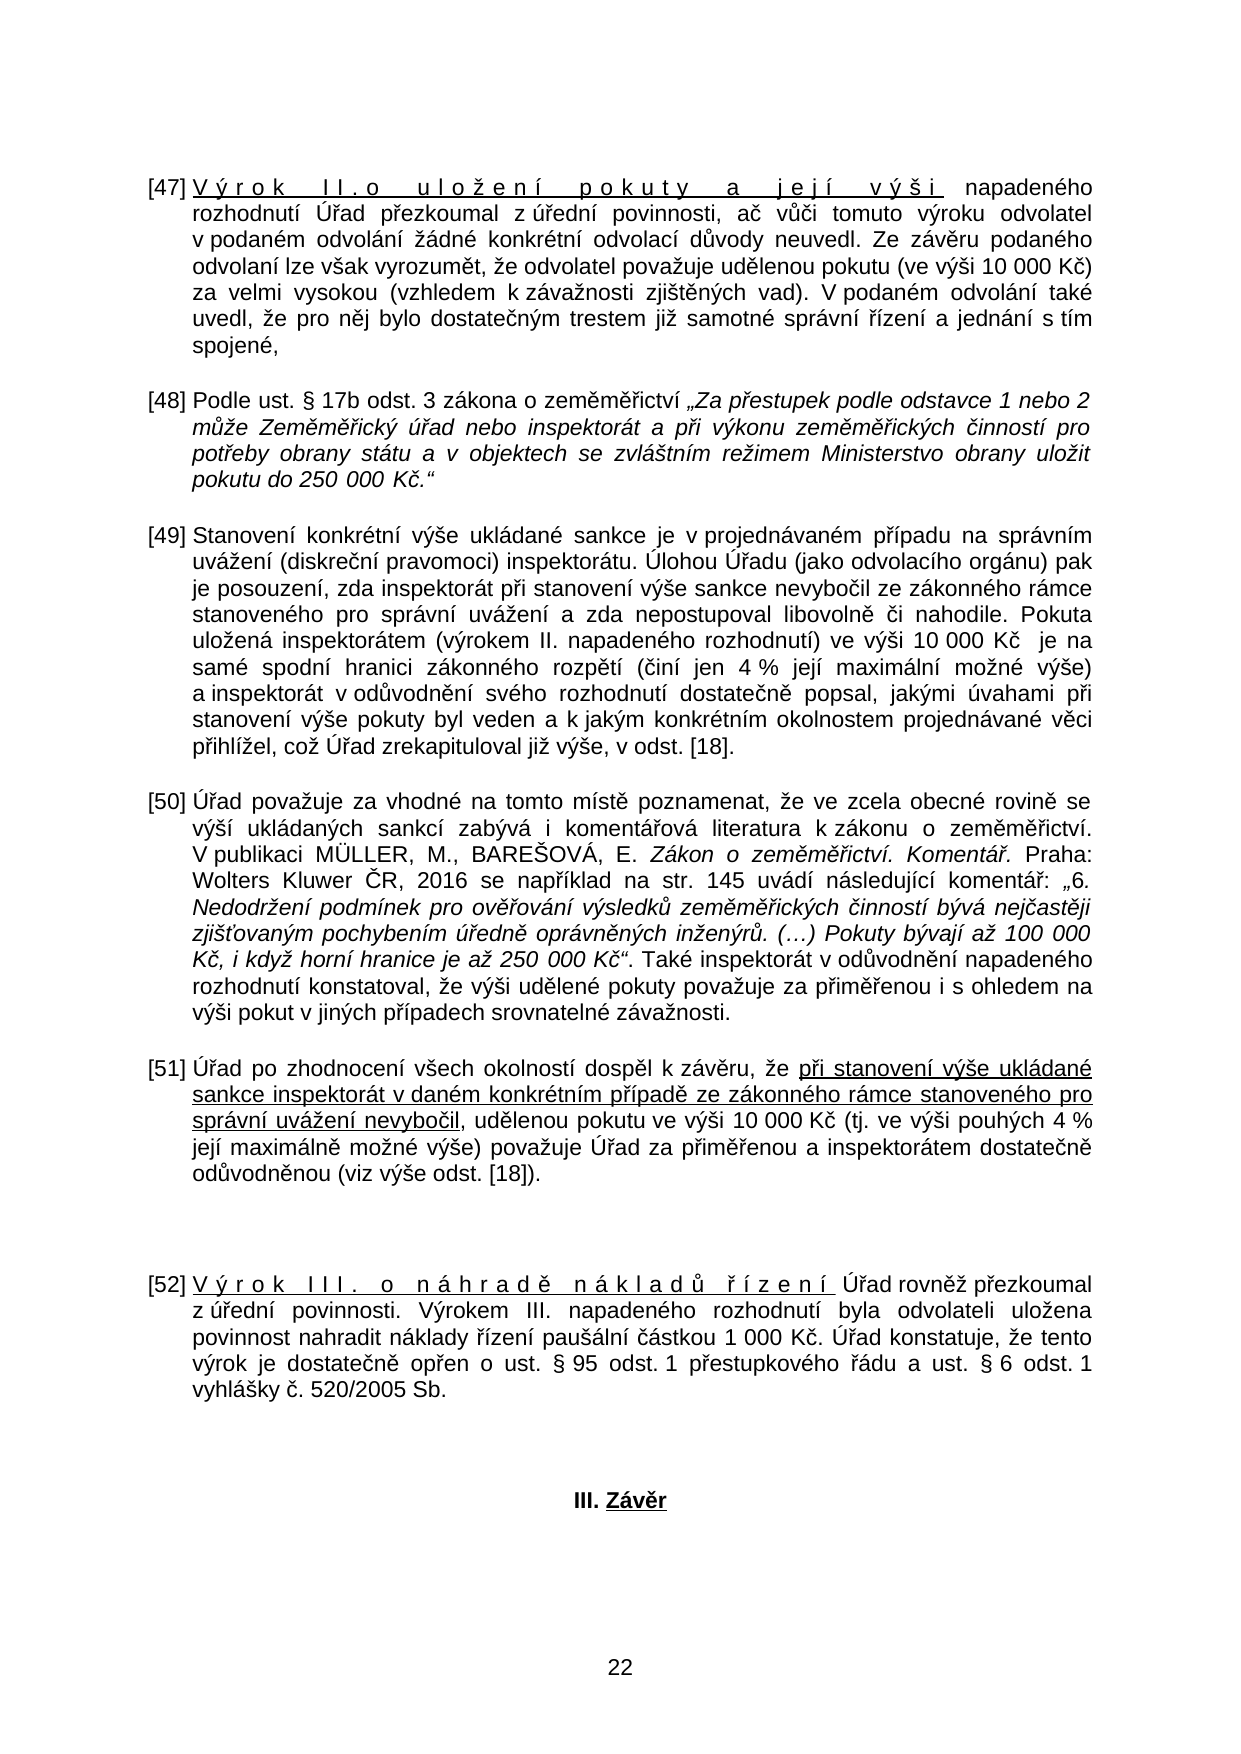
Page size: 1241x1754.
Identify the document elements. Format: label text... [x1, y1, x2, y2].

text III. Závěr [148, 1487, 1092, 1514]
text [50] Úřad považuje za vhodné na tomto místě poznamenat, že ve zcela obecné rovině se výší ukládaných sankcí zabývá i komentářová literatura k zákonu o zeměměřictví. V publikaci MÜLLER, M., BAREŠOVÁ, E. Zákon o zeměměřictví. Komentář. Praha: Wolters Kluwer ČR, 2016 se například na str. 145 uvádí následující komentář: „6. Nedodržení podmínek pro ověřování výsledků zeměměřických činností bývá nejčastěji zjišťovaným pochybením úředně oprávněných inženýrů. (…) Pokuty bývají až 100 000 Kč, i když horní hranice je až 250 000 Kč“. Také inspektorát v odůvodnění napadeného rozhodnutí konstatoval, že výši udělené pokuty považuje za přiměřenou i s ohledem na výši pokut v jiných případech srovnatelné závažnosti. [148, 788, 1092, 1025]
text [47] Výrok II.o uložení pokuty a její výši napadeného rozhodnutí Úřad přezkoumal z úřední povinnosti, ač vůči tomuto výroku odvolatel v podaném odvolání žádné konkrétní odvolací důvody neuvedl. Ze závěru podaného odvolaní lze však vyrozumět, že odvolatel považuje udělenou pokutu (ve výši 10 000 Kč) za velmi vysokou (vzhledem k závažnosti zjištěných vad). V podaném odvolání také uvedl, že pro něj bylo dostatečným trestem již samotné správní řízení a jednání s tím spojené, [148, 174, 1092, 358]
text [51] Úřad po zhodnocení všech okolností dospěl k závěru, že při stanovení výše ukládané sankce inspektorát v daném konkrétním případě ze zákonného rámce stanoveného pro správní uvážení nevybočil, udělenou pokutu ve výši 10 000 Kč (tj. ve výši pouhých 4 % její maximálně možné výše) považuje Úřad za přiměřenou a inspektorátem dostatečně odůvodněnou (viz výše odst. [18]). [148, 1054, 1092, 1186]
text [49] Stanovení konkrétní výše ukládané sankce je v projednávaném případu na správním uvážení (diskreční pravomoci) inspektorátu. Úlohou Úřadu (jako odvolacího orgánu) pak je posouzení, zda inspektorát při stanovení výše sankce nevybočil ze zákonného rámce stanoveného pro správní uvážení a zda nepostupoval libovolně či nahodile. Pokuta uložená inspektorátem (výrokem II. napadeného rozhodnutí) ve výši 10 000 Kč je na samé spodní hranici zákonného rozpětí (činí jen 4 % její maximální možné výše) a inspektorát v odůvodnění svého rozhodnutí dostatečně popsal, jakými úvahami při stanovení výše pokuty byl veden a k jakým konkrétním okolnostem projednávané věci přihlížel, což Úřad zrekapituloval již výše, v odst. [18]. [148, 522, 1092, 759]
text [48] Podle ust. § 17b odst. 3 zákona o zeměměřictví „Za přestupek podle odstavce 1 nebo 2 může Zeměměřický úřad nebo inspektorát a při výkonu zeměměřických činností pro potřeby obrany státu a v objektech se zvláštním režimem Ministerstvo obrany uložit pokutu do 250 000 Kč.“ [148, 387, 1092, 493]
text [52] Výrok III. o náhradě nákladů řízení Úřad rovněž přezkoumal z úřední povinnosti. Výrokem III. napadeného rozhodnutí byla odvolateli uložena povinnost nahradit náklady řízení paušální částkou 1 000 Kč. Úřad konstatuje, že tento výrok je dostatečně opřen o ust. § 95 odst. 1 přestupkového řádu a ust. § 6 odst. 1 vyhlášky č. 520/2005 Sb. [148, 1271, 1092, 1403]
